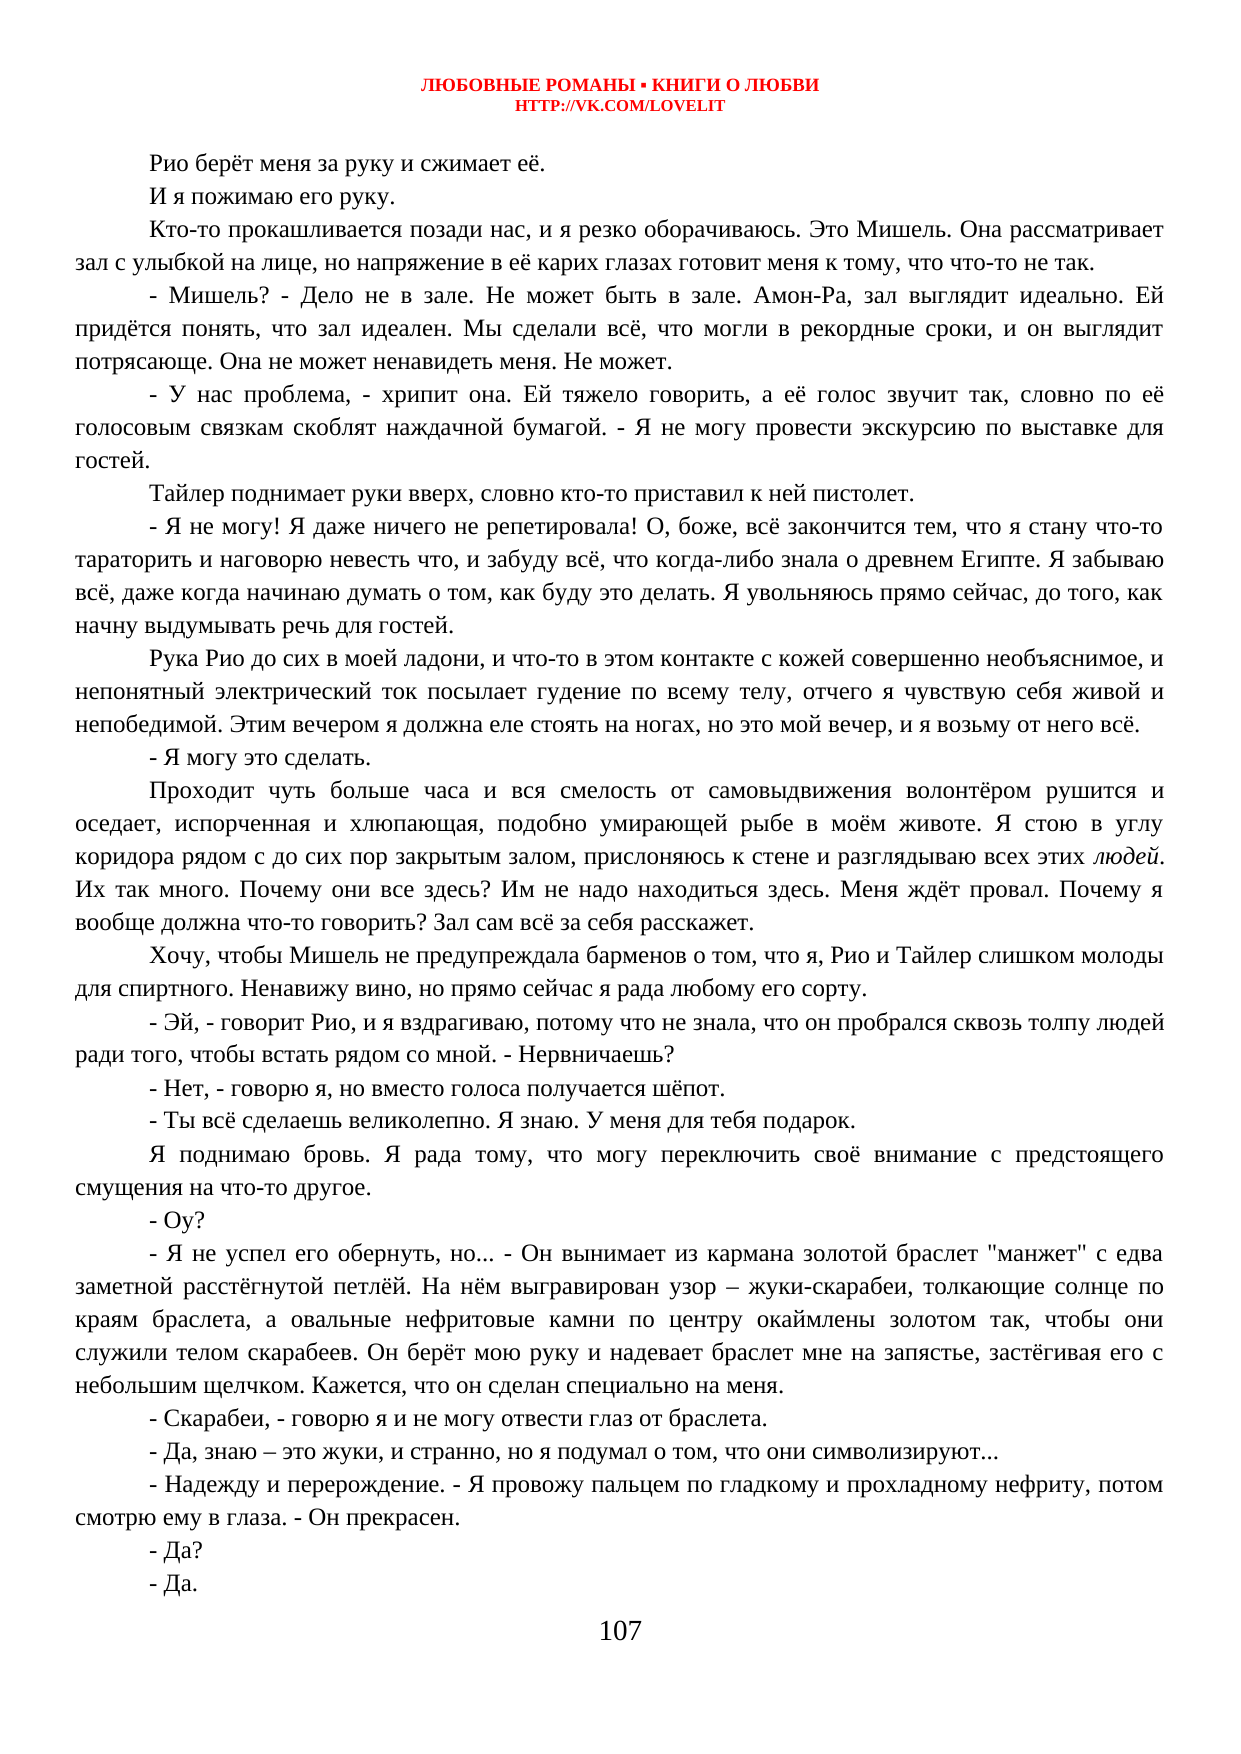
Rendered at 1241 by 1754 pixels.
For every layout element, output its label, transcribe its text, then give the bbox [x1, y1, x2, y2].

text - Я не успел его обернуть, но... - Он вынимает из кармана золотой браслет "манжет" с едва заметной расстёгнутой петлёй. На нём выгравирован узор – жуки-скарабеи, толкающие солнце по краям браслета, а овальные нефритовые камни по центру окаймлены золотом так, чтобы они служили телом скарабеев. Он берёт мою руку и надевает браслет мне на запястье, застёгивая его с небольшим щелчком. Кажется, что он сделан специально на меня. [75, 1238, 1165, 1398]
text - Скарабеи, - говорю я и не могу отвести глаз от браслета. [75, 1403, 1165, 1432]
text - Да, знаю – это жуки, и странно, но я подумал о том, что они символизируют... [75, 1436, 1165, 1464]
text - Я не могу! Я даже ничего не репетировала! О, боже, всё закончится тем, что я стану что-то тараторить и наговорю невесть что, и забуду всё, что когда-либо знала о древнем Египте. Я забываю всё, даже когда начинаю думать о том, как буду это делать. Я увольняюсь прямо сейчас, до того, как начну выдумывать речь для гостей. [75, 511, 1165, 639]
text Проходит чуть больше часа и вся смелость от самовыдвижения волонтёром рушится и оседает, испорченная и хлюпающая, подобно умирающей рыбе в моём животе. Я стою в углу коридора рядом с до сих пор закрытым залом, прислоняюсь к стене и разглядываю всех этих людей. Их так много. Почему они все здесь? Им не надо находиться здесь. Меня ждёт провал. Почему я вообще должна что-то говорить? Зал сам всё за себя расскажет. [75, 775, 1165, 936]
text - Надежду и перерождение. - Я провожу пальцем по гладкому и прохладному нефриту, потом смотрю ему в глаза. - Он прекрасен. [75, 1469, 1165, 1531]
text Рио берёт меня за руку и сжимает её. [75, 148, 1165, 177]
text - Оу? [75, 1205, 1165, 1233]
text - Я могу это сделать. [75, 742, 1165, 771]
text Хочу, чтобы Мишель не предупреждала барменов о том, что я, Рио и Тайлер слишком молоды для спиртного. Ненавижу вино, но прямо сейчас я рада любому его сорту. [75, 941, 1165, 1002]
text Я поднимаю бровь. Я рада тому, что могу переключить своё внимание с предстоящего смущения на что-то другое. [75, 1139, 1165, 1200]
text - Нет, - говорю я, но вместо голоса получается шёпот. [75, 1073, 1165, 1101]
text - Мишель? - Дело не в зале. Не может быть в зале. Амон-Ра, зал выглядит идеально. Ей придётся понять, что зал идеален. Мы сделали всё, что могли в рекордные сроки, и он выглядит потрясающе. Она не может ненавидеть меня. Не может. [75, 280, 1165, 375]
text Кто-то прокашливается позади нас, и я резко оборачиваюсь. Это Мишель. Она рассматривает зал с улыбкой на лице, но напряжение в её карих глазах готовит меня к тому, что что-то не так. [75, 214, 1165, 276]
text - Да? [75, 1535, 1165, 1564]
text Тайлер поднимает руки вверх, словно кто-то приставил к ней пистолет. [75, 478, 1165, 507]
text - Эй, - говорит Рио, и я вздрагиваю, потому что не знала, что он пробрался сквозь толпу людей ради того, чтобы встать рядом со мной. - Нервничаешь? [75, 1007, 1165, 1068]
text - У нас проблема, - хрипит она. Ей тяжело говорить, а её голос звучит так, словно по её голосовым связкам скоблят наждачной бумагой. - Я не могу провести экскурсию по выставке для гостей. [75, 379, 1165, 474]
text - Ты всё сделаешь великолепно. Я знаю. У меня для тебя подарок. [75, 1106, 1165, 1134]
text Рука Рио до сих в моей ладони, и что-то в этом контакте с кожей совершенно необъяснимое, и непонятный электрический ток посылает гудение по всему телу, отчего я чувствую себя живой и непобедимой. Этим вечером я должна еле стоять на ногах, но это мой вечер, и я возьму от него всё. [75, 643, 1165, 738]
text - Да. [75, 1568, 1165, 1597]
text И я пожимаю его руку. [75, 181, 1165, 210]
